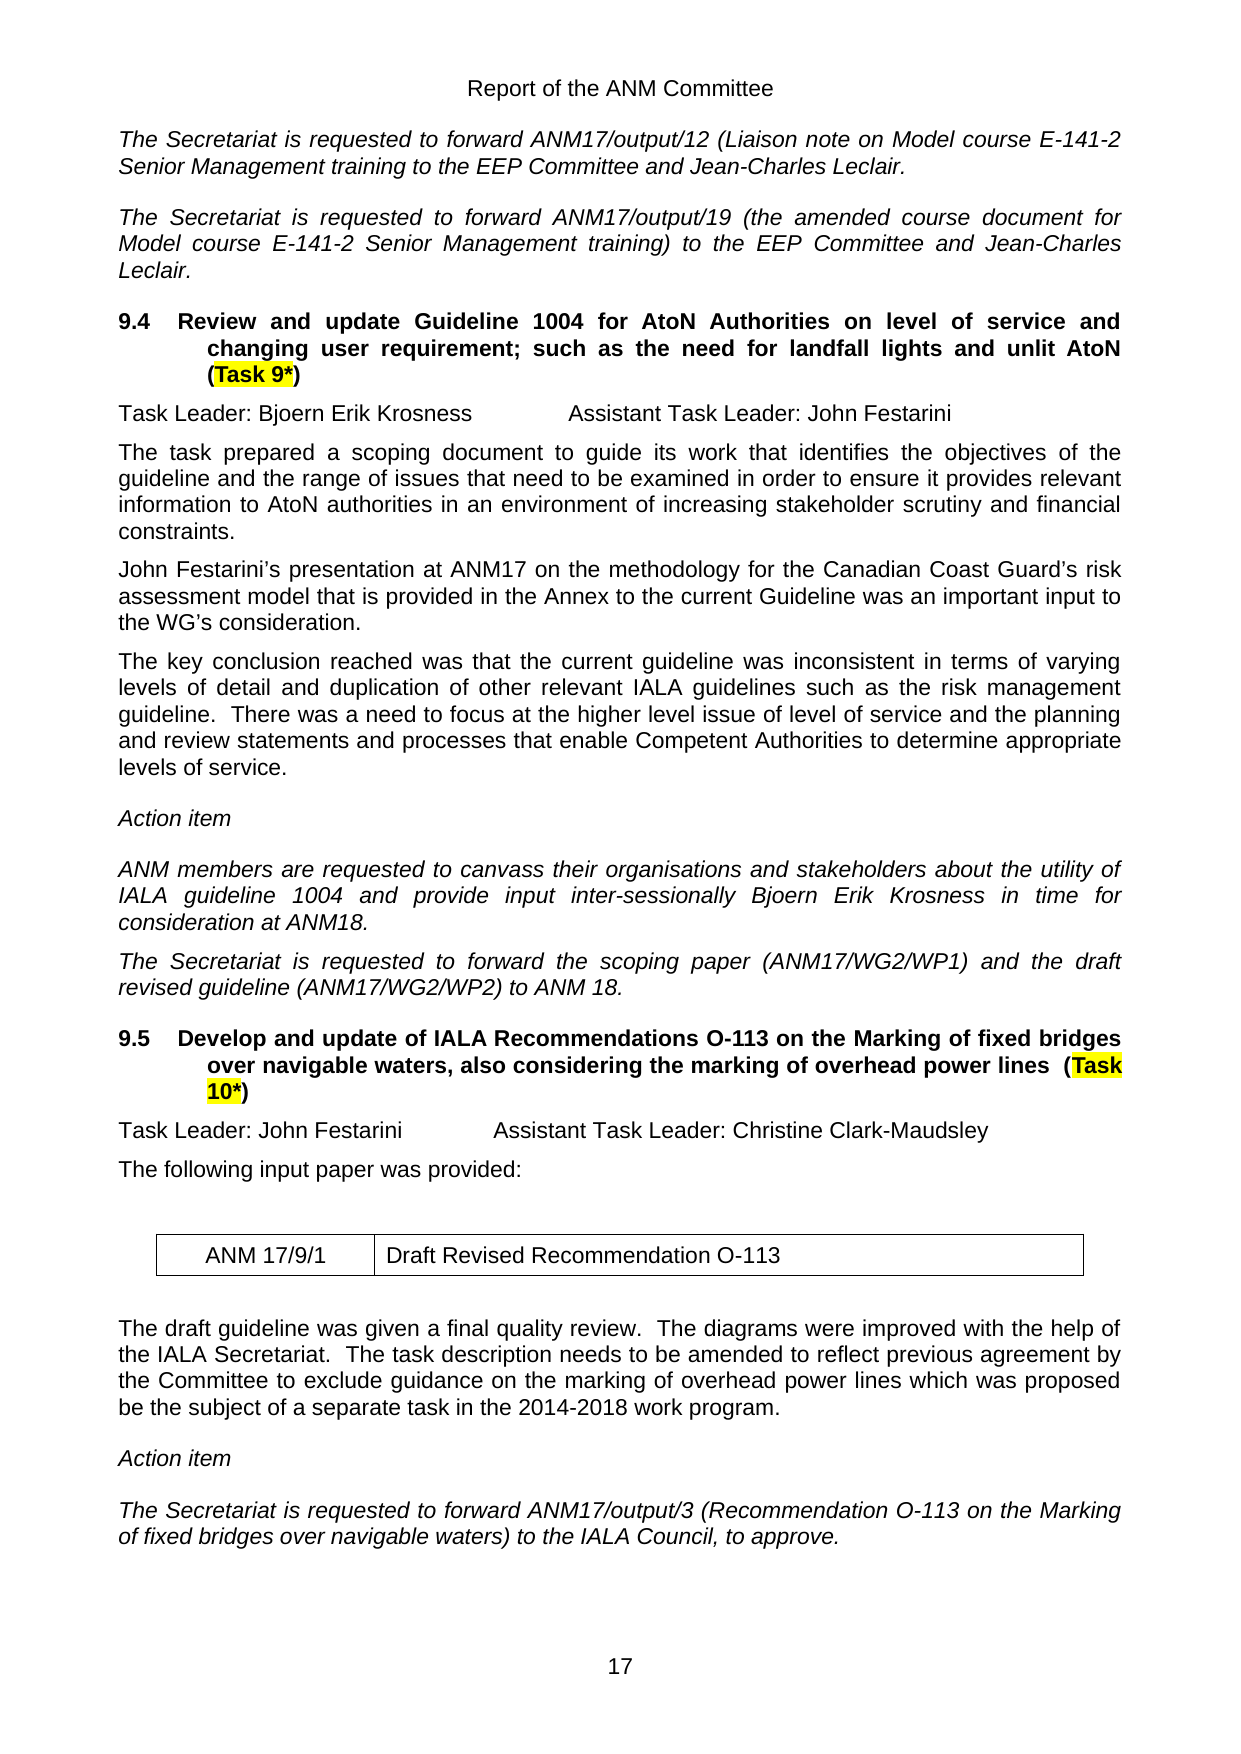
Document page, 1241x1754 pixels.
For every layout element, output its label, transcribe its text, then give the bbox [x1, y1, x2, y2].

table_header ANM 17/9/1 [157, 1235, 374, 1275]
text The Secretariat is requested to forward ANM17/output/12 (Liaison note on Model course E-141-2 Senior Management training to the EEP Committee and Jean-Charles Leclair. [118, 126, 1122, 179]
text ANM members are requested to canvass their organisations and stakeholders about the utility of IALA guideline 1004 and provide input inter-sessionally Bjoern Erik Krosness in time for consideration at ANM18. [118, 856, 1122, 935]
subtitle Develop and update of IALA Recommendations O-113 on the Marking of fixed bridges over navigable waters, also considering the marking of overhead power lines (Task 10*) [118, 1025, 1122, 1104]
text The draft guideline was given a final quality review. The diagrams were improved with the help of the IALA Secretariat. The task description needs to be amended to reflect previous agreement by the Committee to exclude guidance on the marking of overhead power lines which was proposed be the subject of a separate task in the 2014-2018 work program. [118, 1315, 1122, 1420]
text John Festarini’s presentation at ANM17 on the methodology for the Canadian Coast Guard’s risk assessment model that is provided in the Annex to the current Guideline was an important input to the WG’s consideration. [118, 556, 1122, 636]
text The key conclusion reached was that the current guideline was inconsistent in terms of varying levels of detail and duplication of other relevant IALA guidelines such as the risk management guideline. There was a need to focus at the higher level issue of level of service and the planning and review statements and processes that enable Competent Authorities to determine appropriate levels of service. [118, 648, 1122, 780]
text The following input paper was provided: [118, 1156, 1122, 1182]
table_header Draft Revised Recommendation O-113 [375, 1235, 1083, 1275]
text The Secretariat is requested to forward ANM17/output/3 (Recommendation O-113 on the Marking of fixed bridges over navigable waters) to the IALA Council, to approve. [118, 1497, 1122, 1549]
text Task Leader: Bjoern Erik Krosness Assistant Task Leader: John Festarini [118, 400, 1122, 426]
text The Secretariat is requested to forward the scoping paper (ANM17/WG2/WP1) and the draft revised guideline (ANM17/WG2/WP2) to ANM 18. [118, 948, 1122, 1000]
text Action item [118, 1445, 1122, 1472]
subtitle Review and update Guideline 1004 for AtoN Authorities on level of service and changing user requirement; such as the need for landfall lights and unlit AtoN (Task 9*) [118, 308, 1122, 387]
text Action item [118, 805, 1122, 831]
text The Secretariat is requested to forward ANM17/output/19 (the amended course document for Model course E-141-2 Senior Management training) to the EEP Committee and Jean-Charles Leclair. [118, 204, 1122, 283]
text The task prepared a scoping document to guide its work that identifies the objectives of the guideline and the range of issues that need to be examined in order to ensure it provides relevant information to AtoN authorities in an environment of increasing stakeholder scrutiny and financial constraints. [118, 438, 1122, 544]
text Task Leader: John Festarini Assistant Task Leader: Christine Clark-Maudsley [118, 1117, 1122, 1143]
